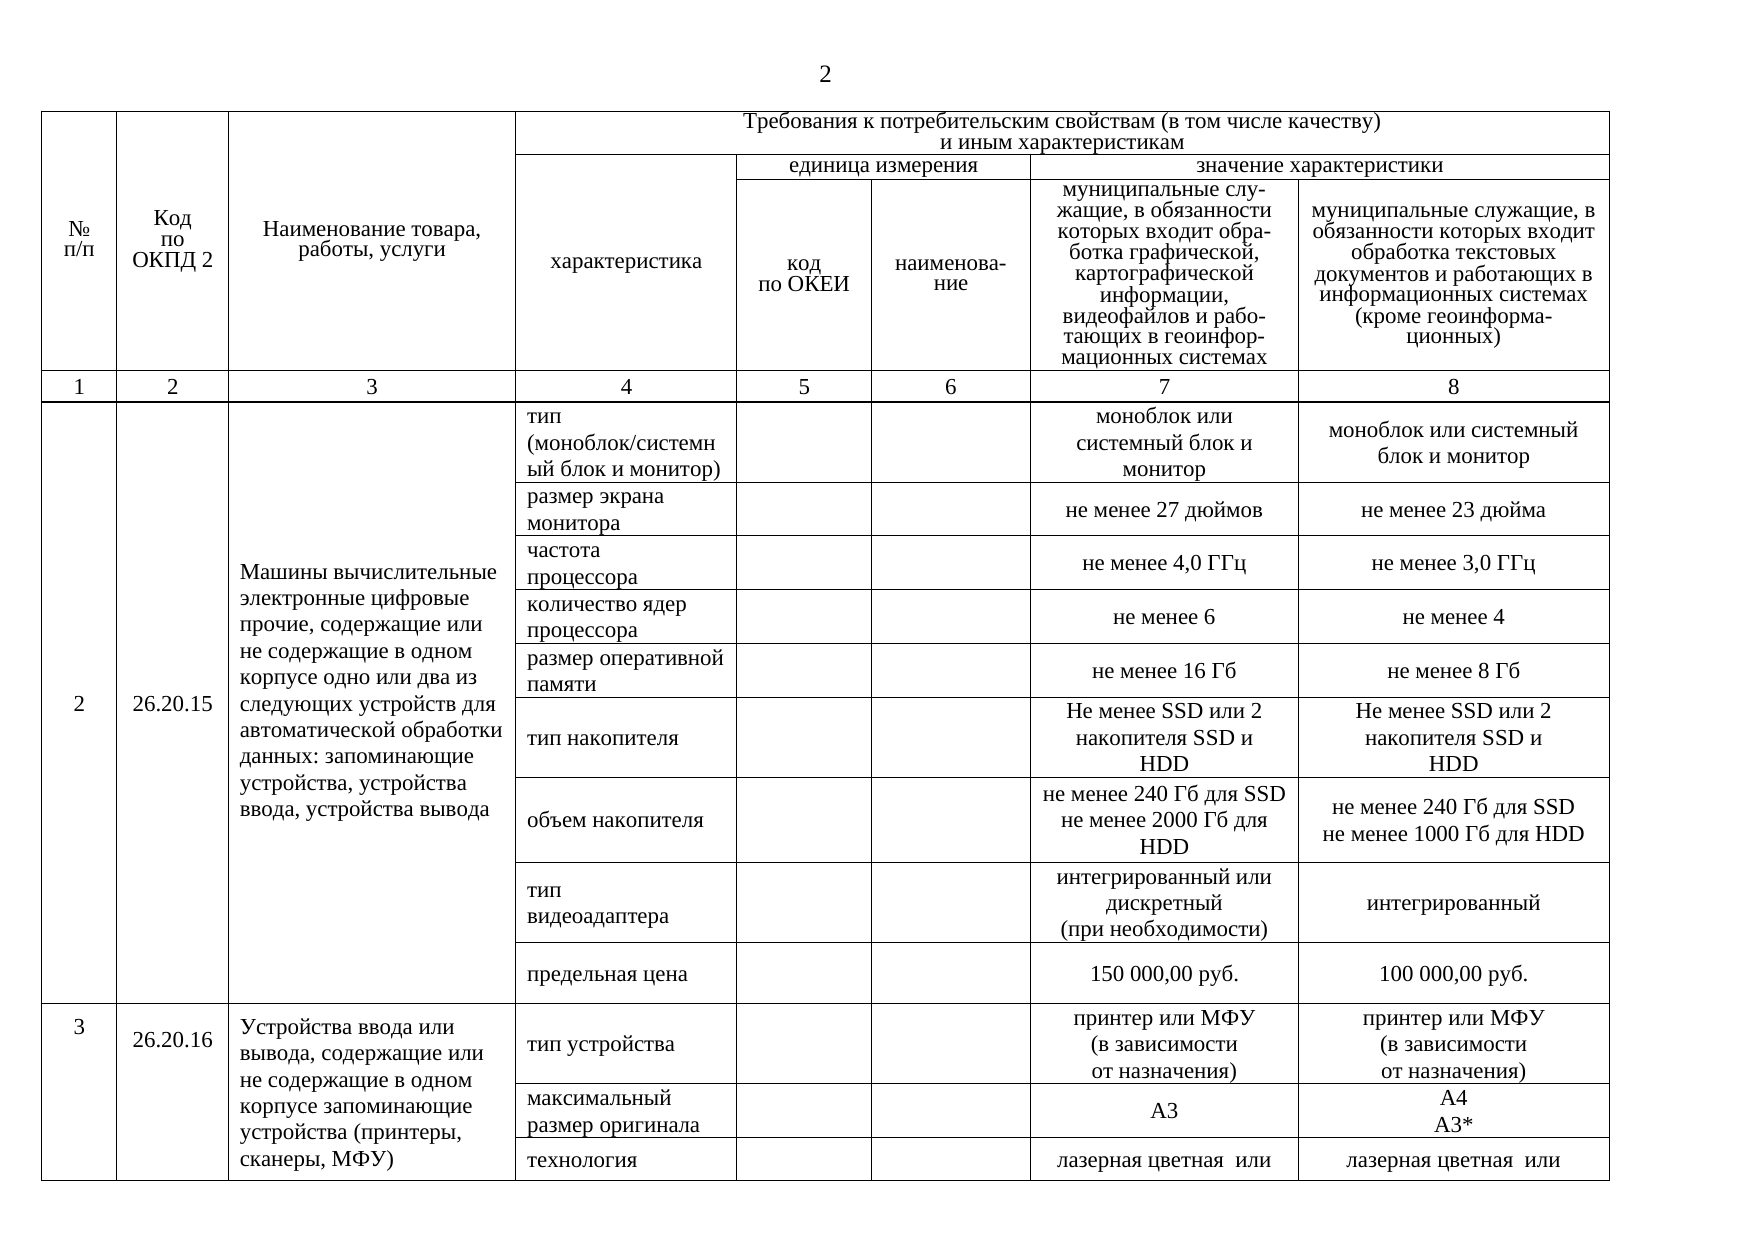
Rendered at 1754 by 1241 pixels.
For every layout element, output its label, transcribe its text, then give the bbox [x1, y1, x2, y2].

table_cell [872, 698, 1030, 777]
table_cell Машины вычислительные электронные цифровые прочие, содержащие или не содержащие в одном корпусе одно или два из следующих устройств для автоматической обработки данных: запоминающие устройства, устройства ввода, устройства вывода [229, 403, 515, 1003]
table_cell принтер или МФУ (в зависимости от назначения) [1299, 1004, 1609, 1083]
table_cell [737, 1004, 871, 1083]
table_header Наименование товара, работы, услуги [229, 112, 515, 370]
table_cell 2 [42, 403, 116, 1003]
table_cell А4 А3* [1299, 1084, 1609, 1137]
table_cell интегрированный или дискретный (при необходимости) [1031, 863, 1298, 942]
table_cell 2 [117, 371, 228, 401]
table_cell 7 [1031, 371, 1298, 401]
table_cell [737, 590, 871, 643]
table_cell моноблок или системный блок и монитор [1031, 403, 1298, 482]
table_cell [872, 403, 1030, 482]
table_header № п/п [42, 112, 116, 370]
table_cell [872, 536, 1030, 589]
table_cell технология создания изображения [516, 1138, 736, 1180]
table_cell единица измерения [737, 155, 1030, 179]
table_cell [737, 778, 871, 862]
table_cell не менее 8 Гб [1299, 644, 1609, 697]
table_cell тип устройства [516, 1004, 736, 1083]
table_cell [737, 483, 871, 535]
table_cell размер экрана монитора [516, 483, 736, 535]
table_header Код по ОКПД 2 [117, 112, 228, 370]
table_cell тип накопителя [516, 698, 736, 777]
table_cell [872, 590, 1030, 643]
table_cell 5 [737, 371, 871, 401]
table_cell 26.20.16 [117, 1004, 228, 1180]
table_cell принтер или МФУ (в зависимости от назначения) [1031, 1004, 1298, 1083]
table_cell [872, 1084, 1030, 1137]
table_cell не менее 27 дюймов [1031, 483, 1298, 535]
table_cell [737, 403, 871, 482]
table_cell лазерная цветная или лазерная монохромная (в зависимости от назначения) [1299, 1138, 1609, 1180]
table_cell лазерная цветная или лазерная монохромная (в зависимости от назначения) [1031, 1138, 1298, 1180]
table_cell 150 000,00 руб. [1031, 943, 1298, 1003]
table_cell Не менее SSD или 2 накопителя SSD и HDD [1299, 698, 1609, 777]
table_cell А3 [1031, 1084, 1298, 1137]
table_cell 3 [229, 371, 515, 401]
table_cell не менее 3,0 ГГц [1299, 536, 1609, 589]
table_cell 4 [516, 371, 736, 401]
table_cell 8 [1299, 371, 1609, 401]
table_cell 26.20.15 [117, 403, 228, 1003]
table_cell [737, 1084, 871, 1137]
table_cell [737, 698, 871, 777]
table_cell количество ядер процессора [516, 590, 736, 643]
table_cell размер оперативной памяти [516, 644, 736, 697]
table_cell моноблок или системный блок и монитор [1299, 403, 1609, 482]
table_cell максимальный размер оригинала [516, 1084, 736, 1137]
table_cell характеристика [516, 155, 736, 370]
table_cell 6 [872, 371, 1030, 401]
table_cell [872, 1138, 1030, 1180]
table_cell не менее 6 [1031, 590, 1298, 643]
table_cell [872, 863, 1030, 942]
table_cell не менее 4 [1299, 590, 1609, 643]
table_cell [737, 536, 871, 589]
table_cell частота процессора [516, 536, 736, 589]
table_cell Не менее SSD или 2 накопителя SSD и HDD [1031, 698, 1298, 777]
table_cell [872, 778, 1030, 862]
table_cell [872, 1004, 1030, 1083]
table_cell [737, 943, 871, 1003]
table_cell интегрированный [1299, 863, 1609, 942]
table_cell [872, 483, 1030, 535]
table_cell объем накопителя [516, 778, 736, 862]
table_cell Устройства ввода или вывода, содержащие или не содержащие в одном корпусе запоминающие устройства (принтеры, сканеры, МФУ) [229, 1004, 515, 1180]
table_cell [737, 644, 871, 697]
table_cell 3 [42, 1004, 116, 1180]
table_cell не менее 16 Гб [1031, 644, 1298, 697]
table_cell не менее 4,0 ГГц [1031, 536, 1298, 589]
table_cell [737, 863, 871, 942]
table_cell не менее 240 Гб для SSD не менее 2000 Гб для HDD [1031, 778, 1298, 862]
table_cell [737, 1138, 871, 1180]
table_cell 100 000,00 руб. [1299, 943, 1609, 1003]
table_cell [872, 644, 1030, 697]
table_cell тип (моноблок/системный блок и монитор) [516, 403, 736, 482]
table_cell наименова-ние [872, 180, 1030, 370]
table_cell муниципальные слу-жащие, в обязанности которых входит обра-ботка графической, картографической информации, видеофайлов и рабо-тающих в геоинфор-мационных системах [1031, 180, 1298, 370]
table_cell предельная цена [516, 943, 736, 1003]
table_cell не менее 23 дюйма [1299, 483, 1609, 535]
table_cell код по ОКЕИ [737, 180, 871, 370]
table_cell муниципальные служащие, в обязанности которых входит обработка текстовых документов и работающих в информационных системах (кроме геоинформа-ционных) [1299, 180, 1609, 370]
table_header Требования к потребительским свойствам (в том числе качеству) и иным характеристикам [516, 112, 1609, 154]
table_cell не менее 240 Гб для SSD не менее 1000 Гб для HDD [1299, 778, 1609, 862]
table_cell тип видеоадаптера [516, 863, 736, 942]
table_cell [872, 943, 1030, 1003]
table_cell значение характеристики [1031, 155, 1609, 179]
table_cell 1 [42, 371, 116, 401]
